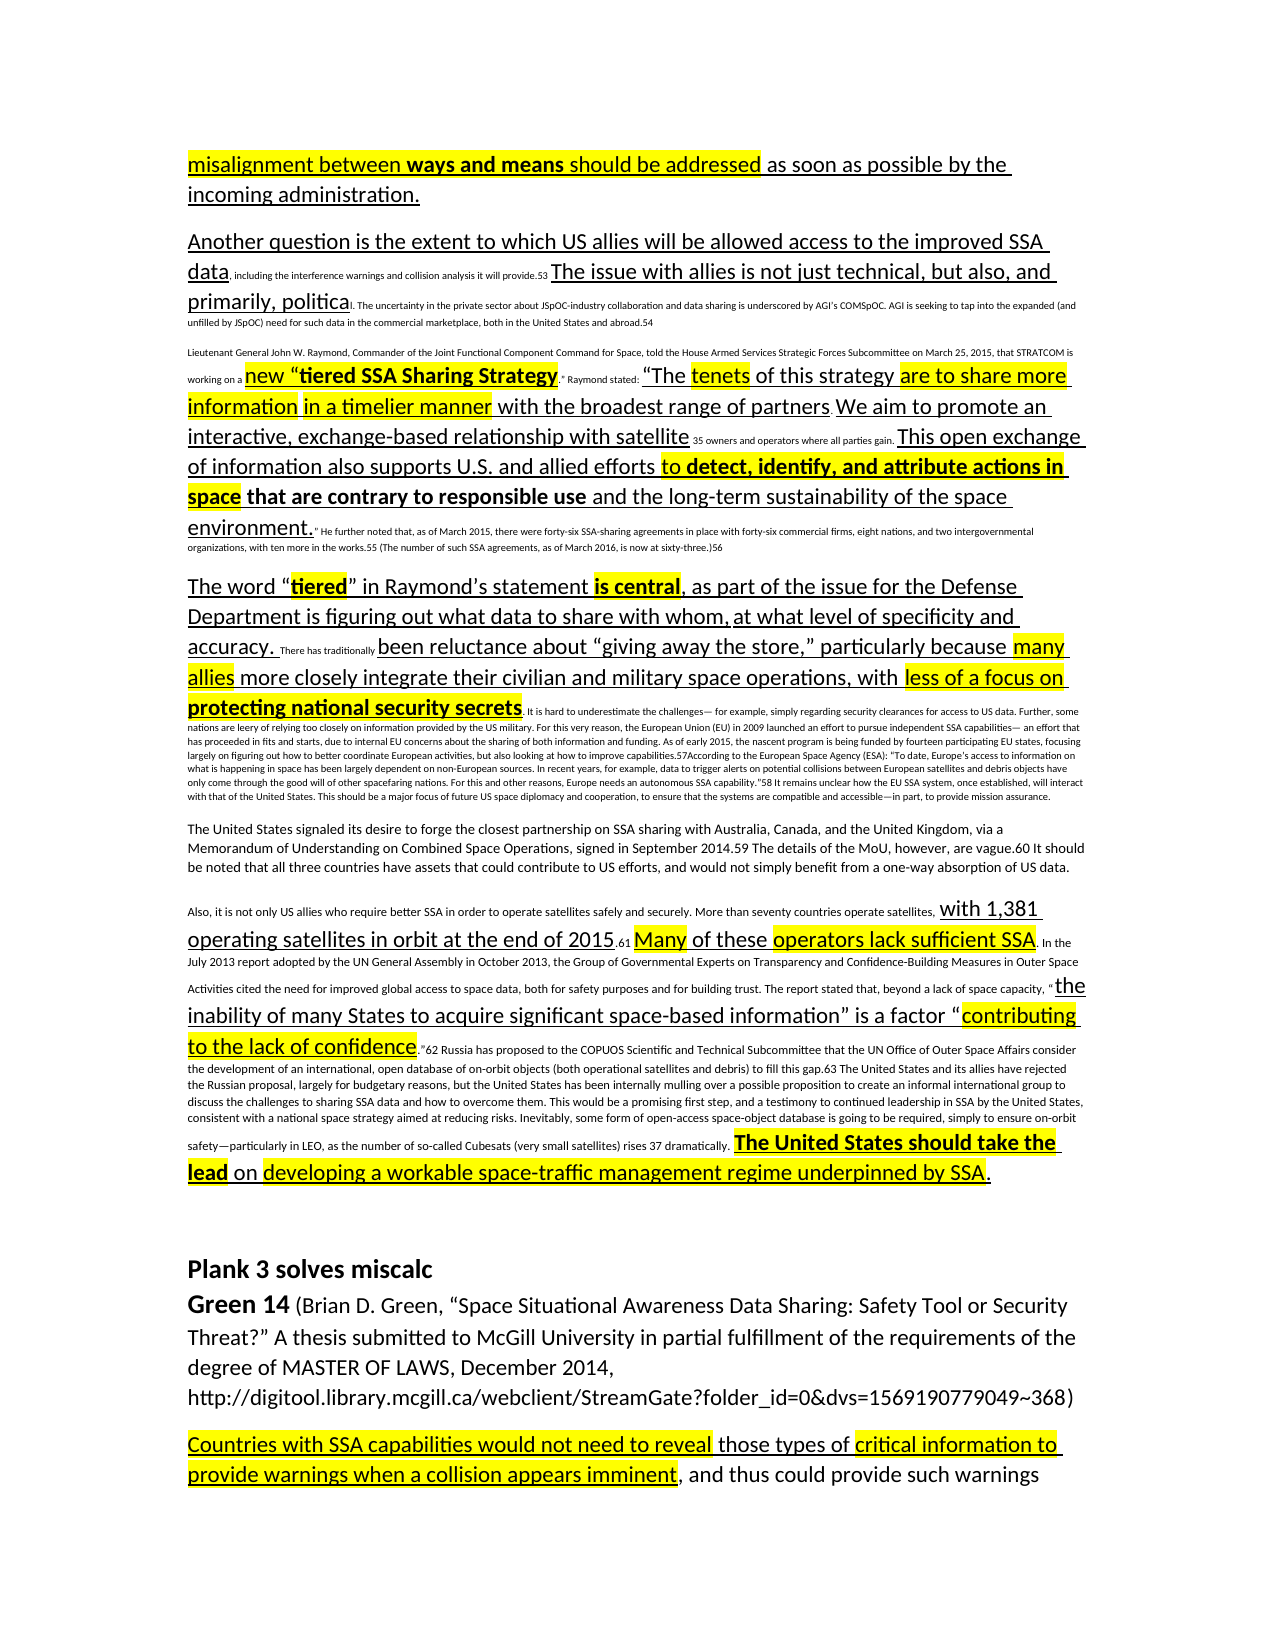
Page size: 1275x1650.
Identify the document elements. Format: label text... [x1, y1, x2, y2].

text Lieutenant General John W. Raymond, Commander of the Joint Functional Component Command for Space, told the House Armed Services Strategic Forces Subcommittee on March 25, 2015, that STRATCOM is working on a new “tiered SSA Sharing Strategy.” Raymond stated: “The tenets of this strategy are to share more information in a timelier manner with the broadest range of partners. We aim to promote an interactive, exchange-based relationship with satellite 35 owners and operators where all parties gain. This open exchange of information also supports U.S. and allied efforts to detect, identify, and attribute actions in space that are contrary to responsible use and the long-term sustainability of the space environment.” He further noted that, as of March 2015, there were forty-six SSA-sharing agreements in place with forty-six commercial firms, eight nations, and two intergovernmental organizations, with ten more in the works.55 (The number of such SSA agreements, as of March 2016, is now at sixty-three.)56 [187, 347, 1087, 554]
text Also, it is not only US allies who require better SSA in order to operate satellites safely and securely. More than seventy countries operate satellites, with 1,381 operating satellites in orbit at the end of 2015.61 Many of these operators lack sufficient SSA. In the July 2013 report adopted by the UN General Assembly in October 2013, the Group of Governmental Experts on Transparency and Confidence-Building Measures in Outer Space Activities cited the need for improved global access to space data, both for safety purposes and for building trust. The report stated that, beyond a lack of space capacity, “the inability of many States to acquire significant space-based information” is a factor “contributing to the lack of confidence.”62 Russia has proposed to the COPUOS Scientific and Technical Subcommittee that the UN Office of Outer Space Affairs consider the development of an international, open database of on-orbit objects (both operational satellites and debris) to fill this gap.63 The United States and its allies have rejected the Russian proposal, largely for budgetary reasons, but the United States has been internally mulling over a possible proposition to create an informal international group to discuss the challenges to sharing SSA data and how to overcome them. This would be a promising first step, and a testimony to continued leadership in SSA by the United States, consistent with a national space strategy aimed at reducing risks. Inevitably, some form of open-access space-object database is going to be required, simply to ensure on-orbit safety—particularly in LEO, as the number of so-called Cubesats (very small satellites) rises 37 dramatically. The United States should take the lead on developing a workable space-traffic management regime underpinned by SSA. [187, 894, 1087, 1186]
text The United States signaled its desire to forge the closest partnership on SSA sharing with Australia, Canada, and the United Kingdom, via a Memorandum of Understanding on Combined Space Operations, signed in September 2014.59 The details of the MoU, however, are vague.60 It should be noted that all three countries have assets that could contribute to US efforts, and would not simply benefit from a one-way absorption of US data. [187, 820, 1087, 876]
text The word “tiered” in Raymond’s statement is central, as part of the issue for the Defense Department is figuring out what data to share with whom, at what level of specificity and accuracy. There has traditionally been reluctance about “giving away the store,” particularly because many allies more closely integrate their civilian and military space operations, with less of a focus on protecting national security secrets. It is hard to underestimate the challenges— for example, simply regarding security clearances for access to US data. Further, some nations are leery of relying too closely on information provided by the US military. For this very reason, the European Union (EU) in 2009 launched an effort to pursue independent SSA capabilities— an effort that has proceeded in fits and starts, due to internal EU concerns about the sharing of both information and funding. As of early 2015, the nascent program is being funded by fourteen participating EU states, focusing largely on figuring out how to better coordinate European activities, but also looking at how to improve capabilities.57According to the European Space Agency (ESA): “To date, Europe’s access to information on what is happening in space has been largely dependent on non-European sources. In recent years, for example, data to trigger alerts on potential collisions between European satellites and debris objects have only come through the good will of other spacefaring nations. For this and other reasons, Europe needs an autonomous SSA capability.”58 It remains unclear how the EU SSA system, once established, will interact with that of the United States. This should be a major focus of future US space diplomacy and cooperation, to ensure that the systems are compatible and accessible—in part, to provide mission assurance. [187, 572, 1087, 803]
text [187, 1430, 1087, 1488]
text Green 14 (Brian D. Green, “Space Situational Awareness Data Sharing: Safety Tool or Security Threat?” A thesis submitted to McGill University in partial fulfillment of the requirements of the degree of MASTER OF LAWS, December 2014, http://digitool.library.mcgill.ca/webclient/StreamGate?folder_id=0&dvs=1569190779049~368) [187, 1287, 1087, 1411]
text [187, 150, 1087, 208]
text Another question is the extent to which US allies will be allowed access to the improved SSA data, including the interference warnings and collision analysis it will provide.53 The issue with allies is not just technical, but also, and primarily, political. The uncertainty in the private sector about JSpOC-industry collaboration and data sharing is underscored by AGI’s COMSpOC. AGI is seeking to tap into the expanded (and unfilled by JSpOC) need for such data in the commercial marketplace, both in the United States and abroad.54 [187, 227, 1087, 329]
subtitle Plank 3 solves miscalc [187, 1252, 1087, 1285]
